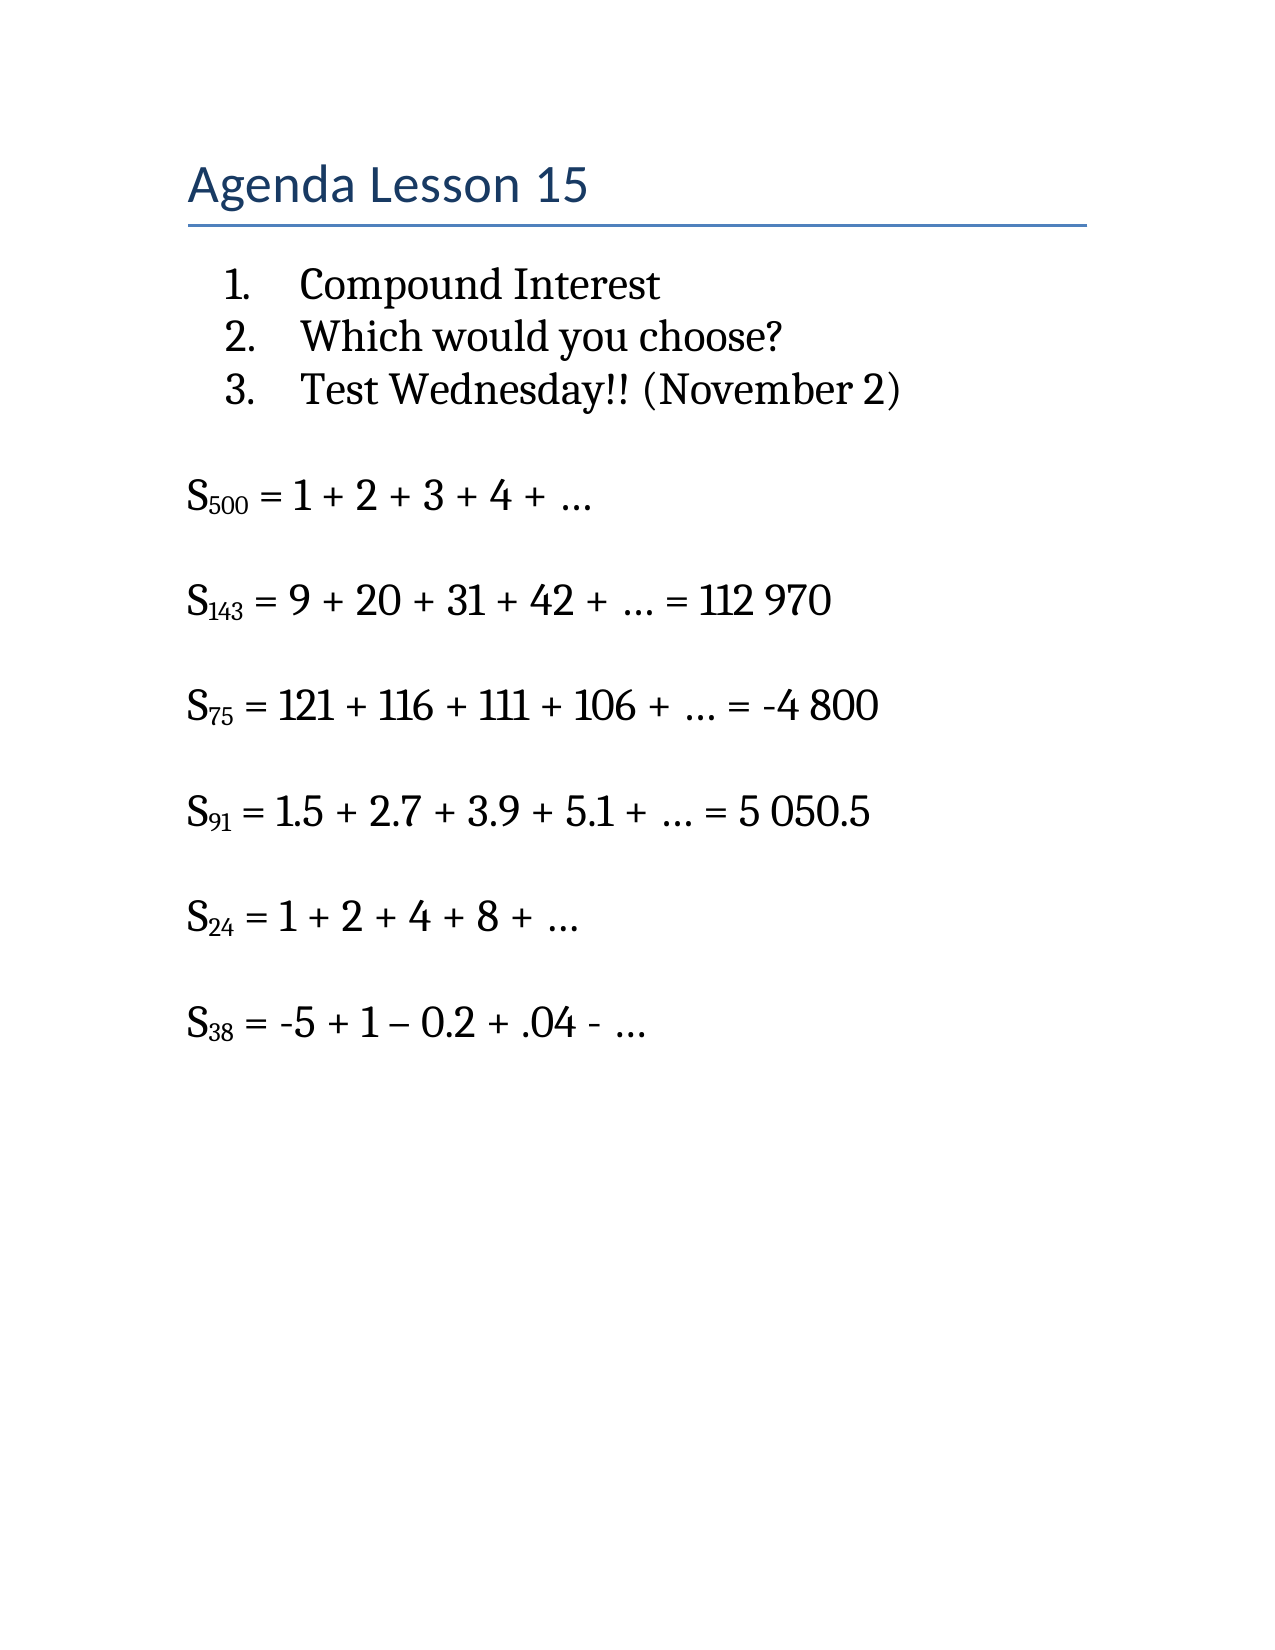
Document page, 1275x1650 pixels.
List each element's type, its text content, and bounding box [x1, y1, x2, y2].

list Test Wednesday!! (November 2) [225, 363, 1087, 416]
text S143 = 9 + 20 + 31 + 42 + … = 112 970 [187, 574, 1087, 627]
text S500 = 1 + 2 + 3 + 4 + … [187, 469, 1087, 521]
text S38 = -5 + 1 – 0.2 + .04 - … [187, 996, 1087, 1048]
text S75 = 121 + 116 + 111 + 106 + … = -4 800 [187, 679, 1087, 732]
text S91 = 1.5 + 2.7 + 3.9 + 5.1 + … = 5 050.5 [187, 785, 1087, 838]
title Agenda Lesson 15 [187, 150, 1087, 227]
list Which would you choose? [225, 311, 1087, 363]
text S24 = 1 + 2 + 4 + 8 + … [187, 890, 1087, 943]
list Compound Interest [225, 258, 1087, 311]
